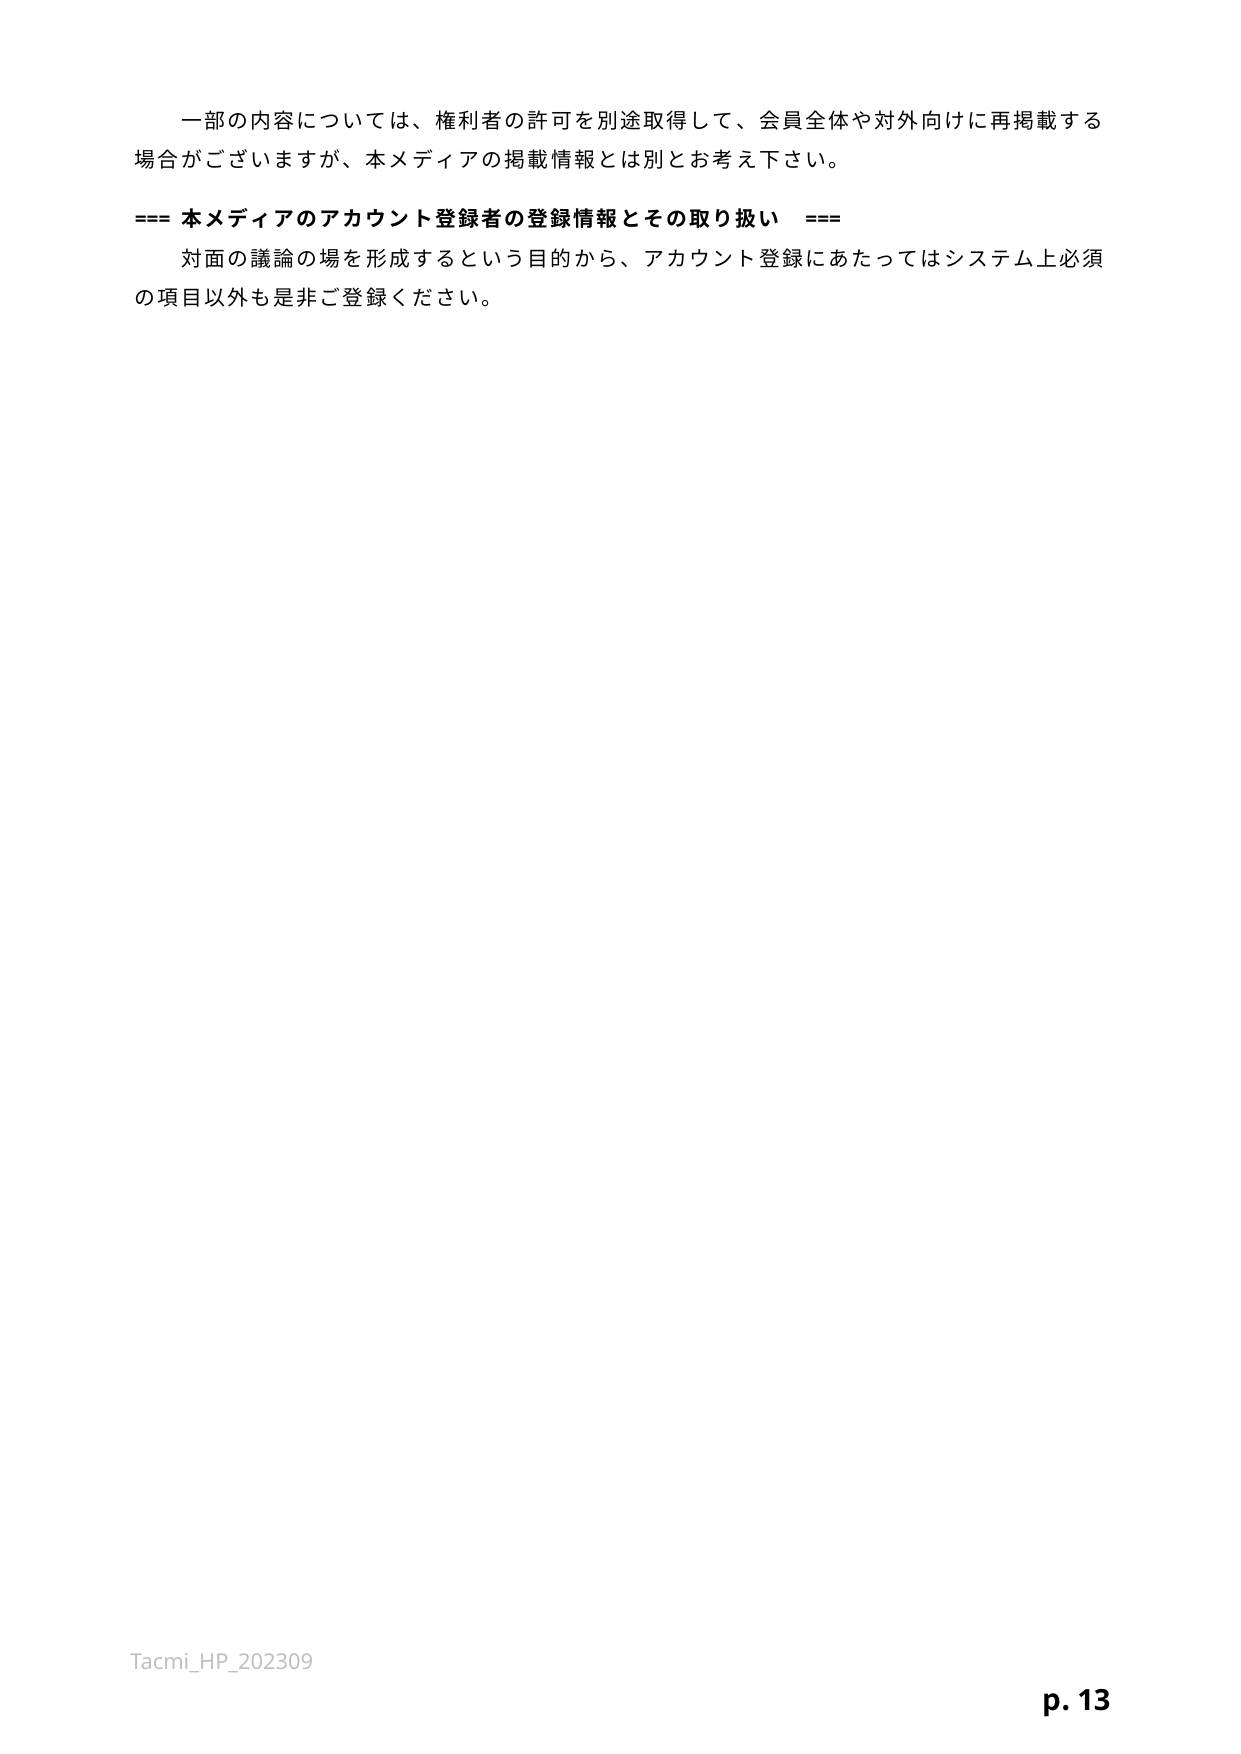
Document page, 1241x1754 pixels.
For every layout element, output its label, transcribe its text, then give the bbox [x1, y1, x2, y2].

text 対面の議論の場を形成するという目的から、アカウント登録にあたってはシステム上必須の項目以外も是非ご登録ください。 [134, 237, 1106, 316]
text === 本メディアのアカウント登録者の登録情報とその取り扱い === [134, 198, 1106, 237]
text 一部の内容については、権利者の許可を別途取得して、会員全体や対外向けに再掲載する場合がございますが、本メディアの掲載情報とは別とお考え下さい。 [134, 100, 1106, 178]
